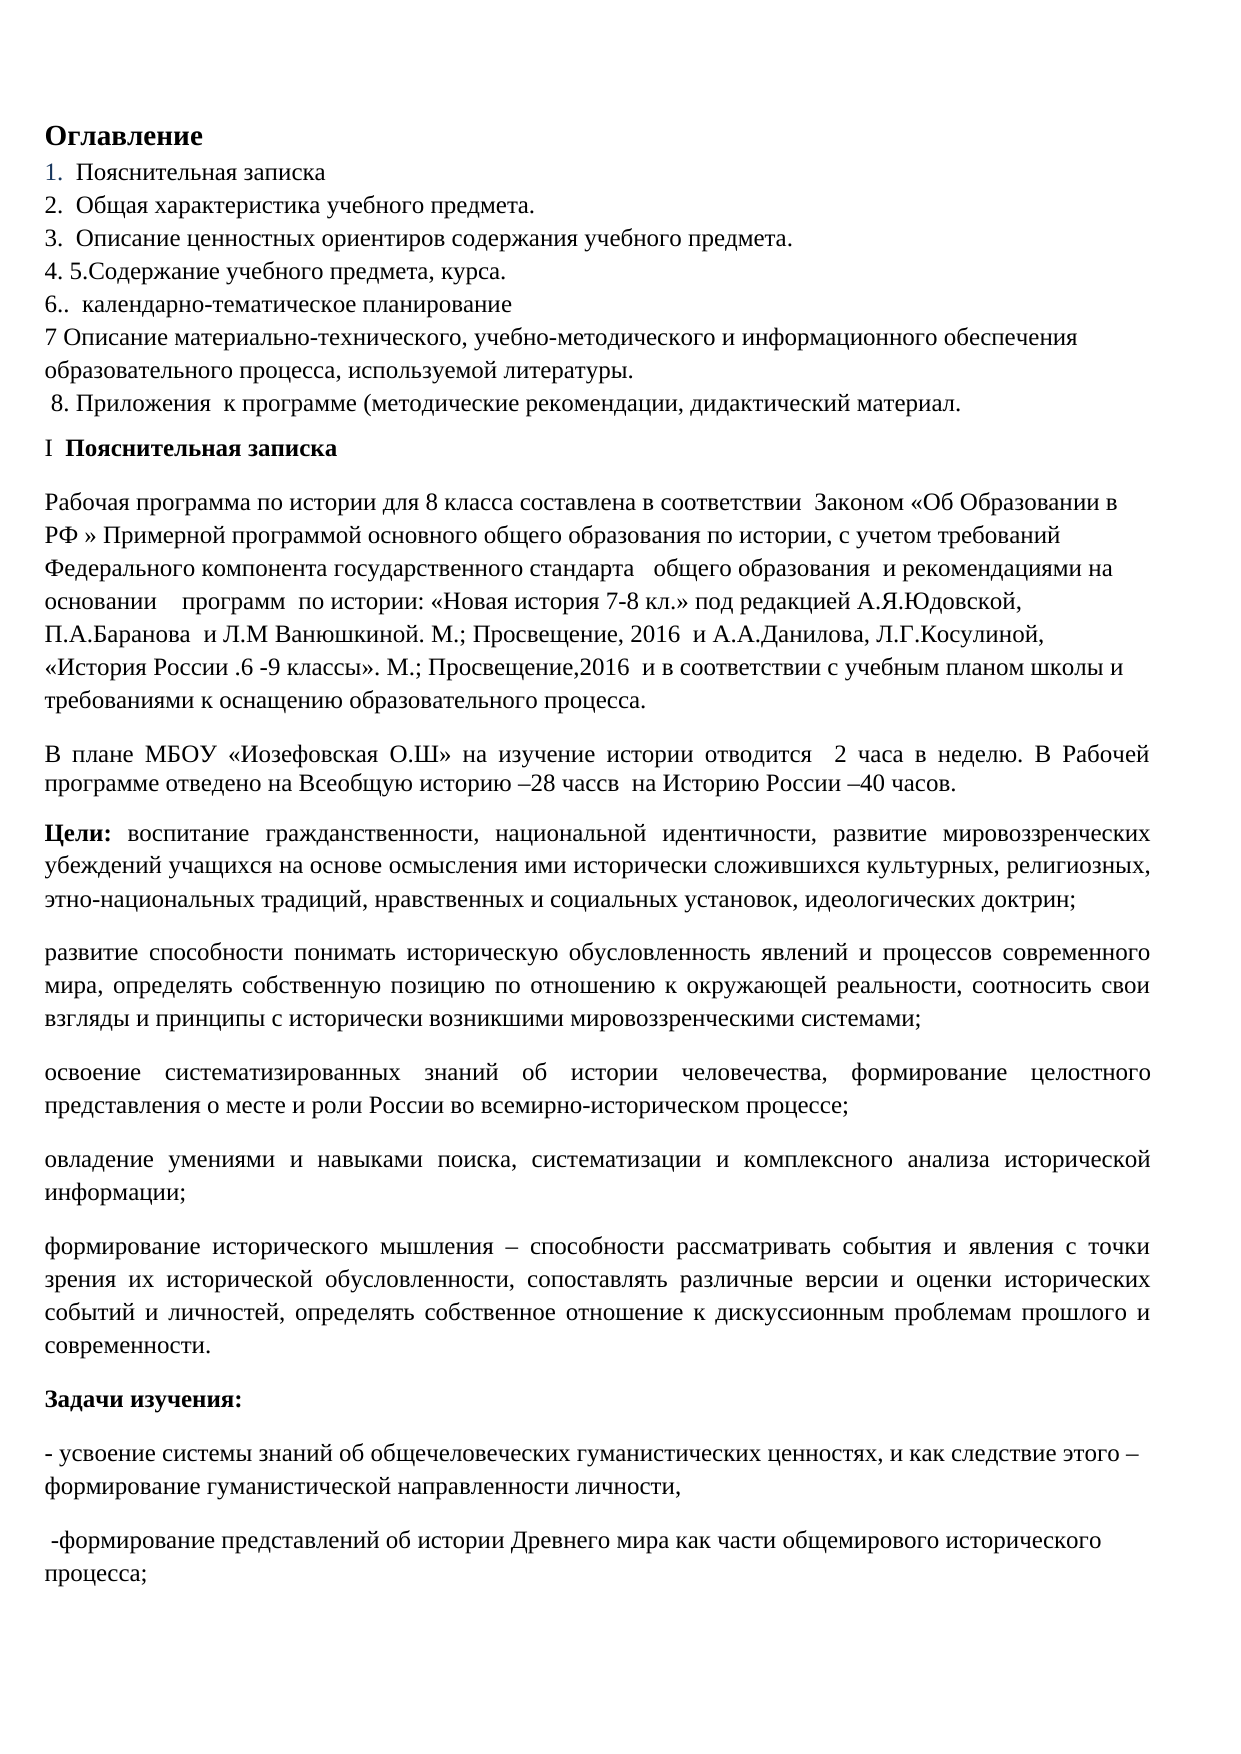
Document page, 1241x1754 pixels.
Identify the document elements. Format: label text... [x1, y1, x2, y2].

text I Пояснительная записка [44, 433, 1146, 462]
text - усвоение системы знаний об общечеловеческих гуманистических ценностях, и как следствие этого – формирование гуманистической направленности личности, [44, 1438, 1152, 1500]
text В плане МБОУ «Иозефовская О.Ш» на изучение истории отводится 2 часа в неделю. В Рабочей программе отведено на Всеобщую историю –28 чассв на Историю России –40 часов. [44, 739, 1152, 797]
text Рабочая программа по истории для 8 класса составлена в соответствии Законом «Об Образовании в РФ » Примерной программой основного общего образования по истории, с учетом требований Федерального компонента государственного стандарта общего образования и рекомендациями на основании программ по истории: «Новая история 7-8 кл.» под редакцией А.Я.Юдовской, П.А.Баранова и Л.М Ванюшкиной. М.; Просвещение, 2016 и А.А.Данилова, Л.Г.Косулиной, «История России .6 -9 классы». М.; Просвещение,2016 и в соответствии с учебным планом школы и требованиями к оснащению образовательного процесса. [44, 487, 1152, 714]
text формирование исторического мышления – способности рассматривать события и явления с точки зрения их исторической обусловленности, сопоставлять различные версии и оценки исторических событий и личностей, определять собственное отношение к дискуссионным проблемам прошлого и современности. [44, 1231, 1152, 1359]
text Оглавление [44, 118, 1152, 152]
text овладение умениями и навыками поиска, систематизации и комплексного анализа исторической информации; [44, 1144, 1152, 1206]
text Задачи изучения: [44, 1384, 1152, 1413]
text 8. Приложения к программе (методические рекомендации, дидактический материал. [44, 388, 1152, 417]
text -формирование представлений об истории Древнего мира как части общемирового исторического процесса; [44, 1525, 1152, 1587]
text Цели: воспитание гражданственности, национальной идентичности, развитие мировоззренческих убеждений учащихся на основе осмысления ими исторически сложившихся культурных, религиозных, этно-национальных традиций, нравственных и социальных установок, идеологических доктрин; [44, 818, 1152, 912]
text развитие способности понимать историческую обусловленность явлений и процессов современного мира, определять собственную позицию по отношению к окружающей реальности, соотносить свои взгляды и принципы с исторически возникшими мировоззренческими системами; [44, 937, 1152, 1032]
text 6.. календарно-тематическое планирование 7 Описание материально-технического, учебно-методического и информационного обеспечения образовательного процесса, используемой литературы. [44, 289, 1152, 383]
text освоение систематизированных знаний об истории человечества, формирование целостного представления о месте и роли России во всемирно-историческом процессе; [44, 1057, 1152, 1119]
text 4. 5.Содержание учебного предмета, курса. [44, 256, 1152, 284]
text 1. Пояснительная записка 2. Общая характеристика учебного предмета. 3. Описание ценностных ориентиров содержания учебного предмета. [44, 157, 1152, 251]
